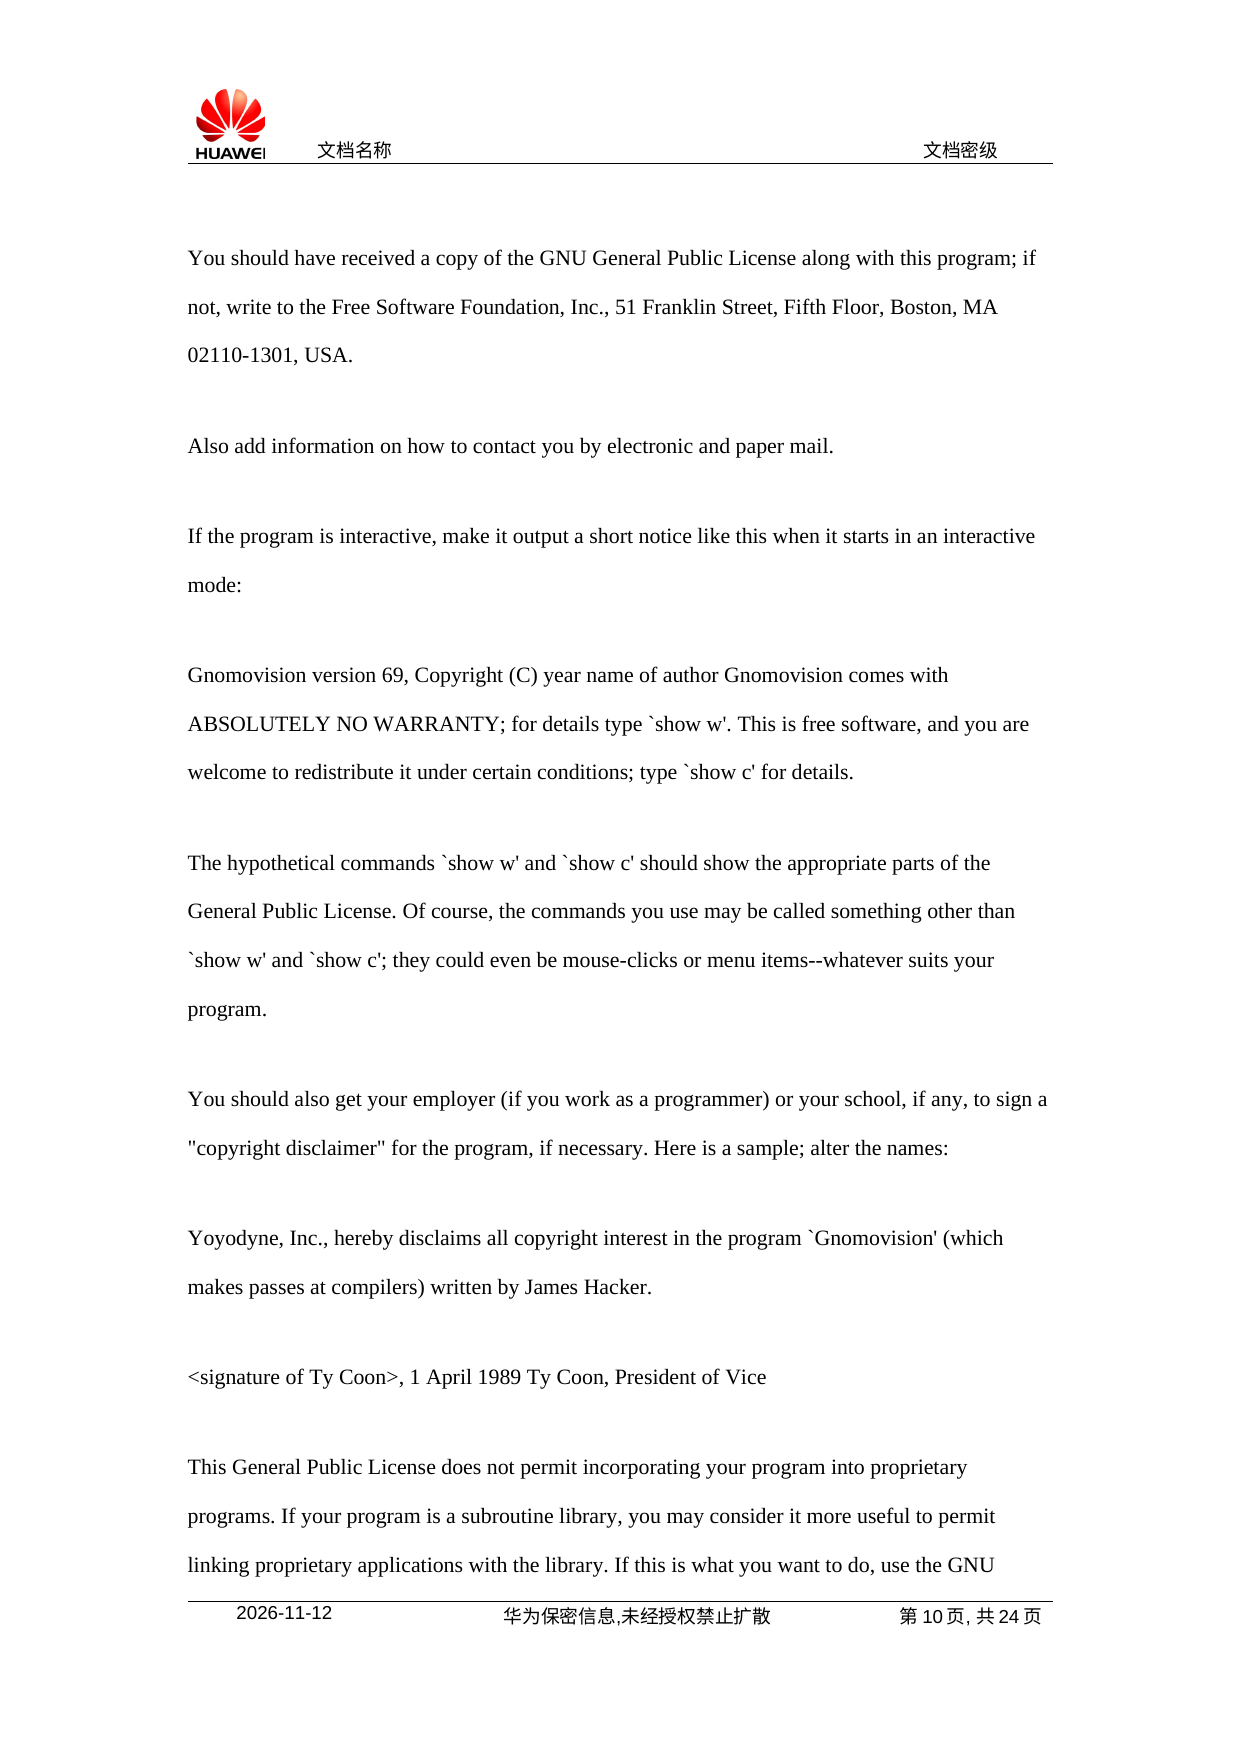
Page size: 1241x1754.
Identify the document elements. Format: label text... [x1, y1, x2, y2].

text <signature of Ty Coon>, 1 April 1989 Ty Coon, President of Vice [187, 1360, 1053, 1393]
text Gnomovision version 69, Copyright (C) year name of author Gnomovision comes with ABSOLUTELY NO WARRANTY; for details type `show w'. This is free software, and you are welcome to redistribute it under certain conditions; type `show c' for details. [187, 658, 1053, 788]
text The hypothetical commands `show w' and `show c' should show the appropriate parts of the General Public License. Of course, the commands you use may be called something other than `show w' and `show c'; they could even be mouse-clicks or menu items--whatever suits your program. [187, 846, 1053, 1025]
text If the program is interactive, make it output a short notice like this when it starts in an interactive mode: [187, 519, 1053, 601]
text Also add information on how to contact you by electronic and paper mail. [187, 429, 1053, 462]
text You should have received a copy of the GNU General Public License along with this program; if not, write to the Free Software Foundation, Inc., 51 Franklin Street, Fifth Floor, Boston, MA 02110-1301, USA. [187, 241, 1053, 371]
picture [196, 89, 265, 159]
text Yoyodyne, Inc., hereby disclaims all copyright interest in the program `Gnomovision' (which makes passes at compilers) written by James Hacker. [187, 1221, 1053, 1303]
text You should also get your employer (if you work as a programmer) or your school, if any, to sign a "copyright disclaimer" for the program, if necessary. Here is a sample; alter the names: [187, 1082, 1053, 1164]
